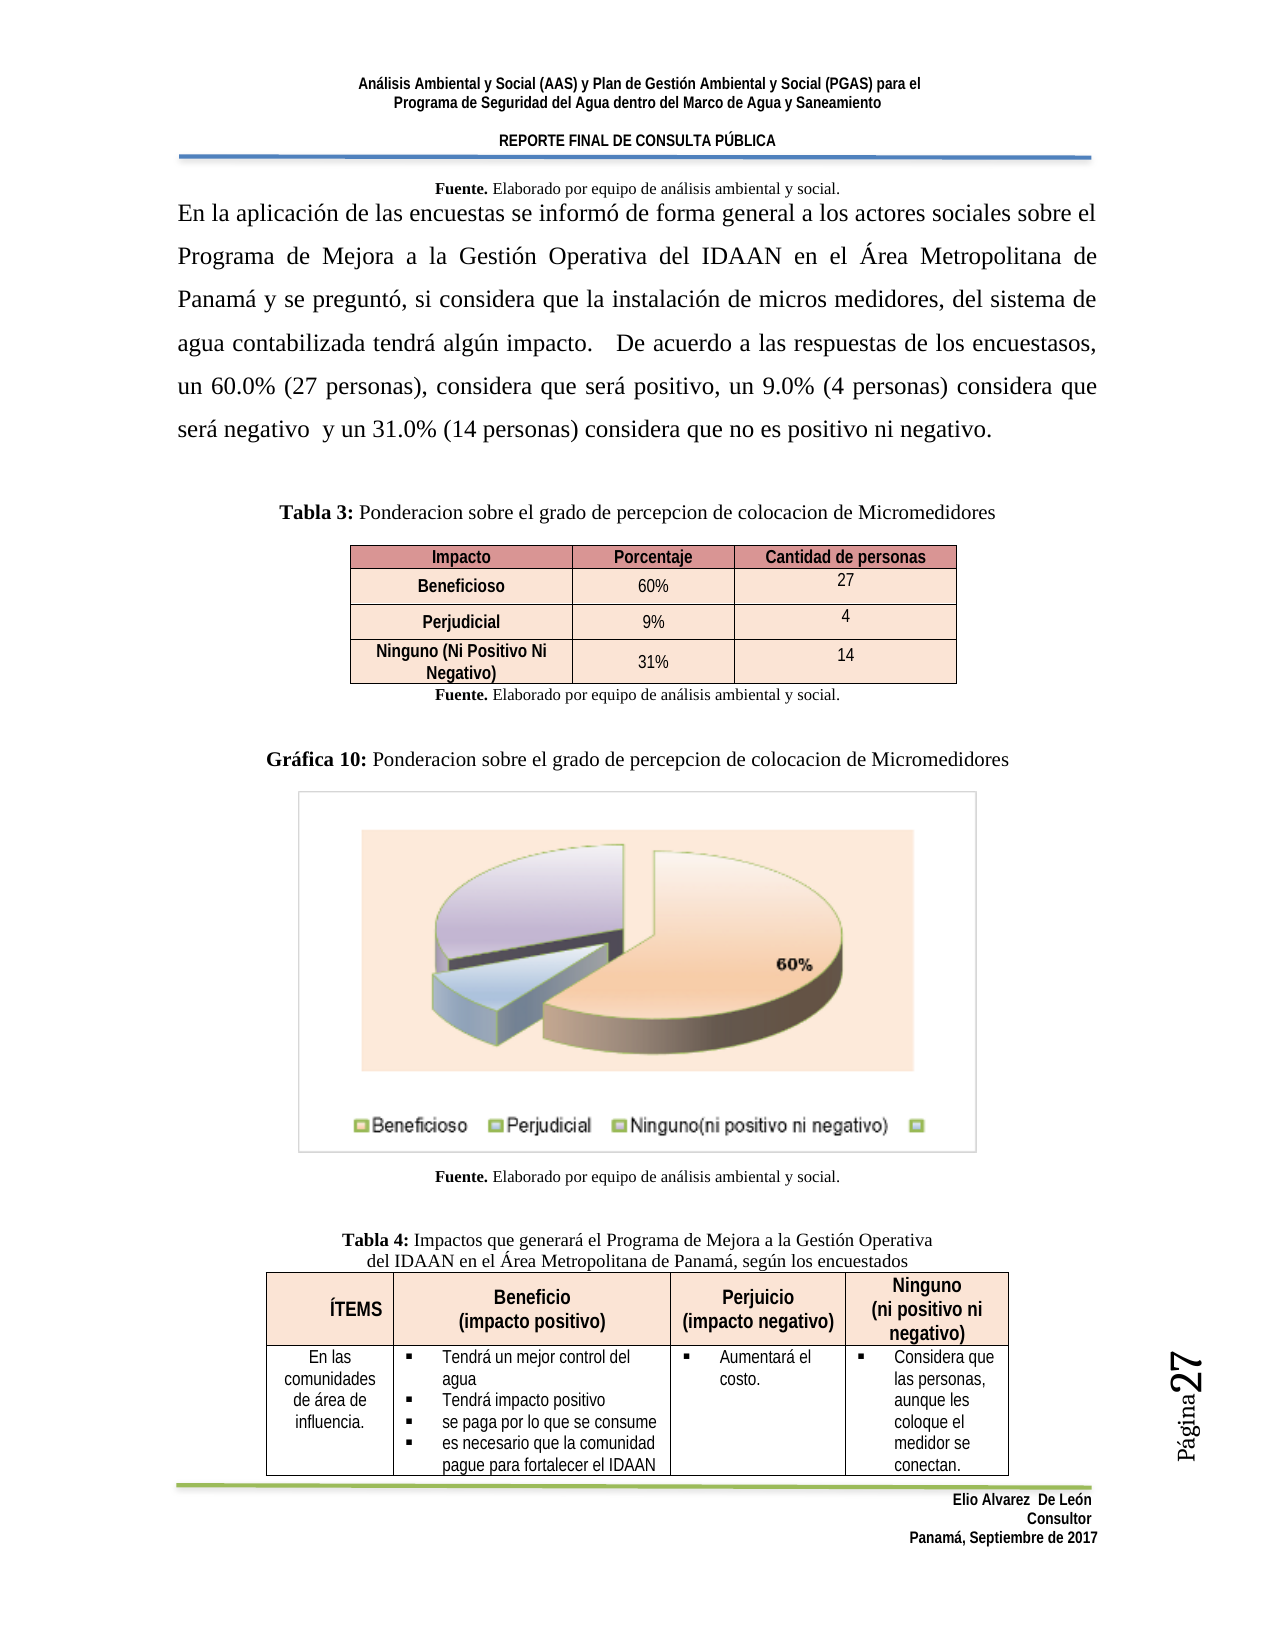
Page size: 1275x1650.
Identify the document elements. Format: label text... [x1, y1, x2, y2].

table_cell Perjudicial [351, 605, 572, 639]
text En la aplicación de las encuestas se informó de forma general a los actores sociales sobre el Programa de Mejora a la Gestión Operativa del IDAAN en el Área Metropolitana de Panamá y se preguntó, si considera que la instalación de micros medidores, del sistema de agua contabilizada tendrá algún impacto. De acuerdo a las respuestas de los encuestasos, un 60.0% (27 personas), considera que será positivo, un 9.0% (4 personas) considera que será negativo y un 31.0% (14 personas) considera que no es positivo ni negativo. [177, 198, 1098, 443]
table_header ÍTEMS [267, 1273, 393, 1345]
text Tabla 3: Ponderacion sobre el grado de percepcion de colocacion de Micromedidores [177, 500, 1098, 524]
text Tabla 4: Impactos que generará el Programa de Mejora a la Gestión Operativa [177, 1229, 1098, 1250]
text del IDAAN en el Área Metropolitana de Panamá, según los encuestados [177, 1250, 1098, 1272]
table_header Beneficio (impacto positivo) [394, 1273, 670, 1345]
table_cell 4 [735, 605, 956, 639]
table_header Porcentaje [573, 546, 734, 568]
table_cell Aumentará el costo. [671, 1346, 845, 1475]
table_header Cantidad de personas [735, 546, 956, 568]
table_cell Beneficioso [351, 569, 572, 603]
table_cell Ninguno (Ni Positivo Ni Negativo) [351, 640, 572, 683]
table_cell 60% [573, 569, 734, 603]
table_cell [846, 1346, 1008, 1475]
picture [298, 791, 977, 1153]
table_header Perjuicio (impacto negativo) [671, 1273, 845, 1345]
table_header Ninguno (ni positivo ni negativo) [846, 1273, 1008, 1345]
table_cell 31% [573, 640, 734, 683]
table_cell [267, 1346, 393, 1475]
text Gráfica 10: Ponderacion sobre el grado de percepcion de colocacion de Micromedidores [177, 747, 1098, 771]
text Fuente. Elaborado por equipo de análisis ambiental y social. [177, 684, 1098, 703]
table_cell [394, 1346, 670, 1475]
text Fuente. Elaborado por equipo de análisis ambiental y social. [177, 1167, 1098, 1186]
table_cell 14 [735, 640, 956, 683]
table_cell 9% [573, 605, 734, 639]
table_header Impacto [351, 546, 572, 568]
text Fuente. Elaborado por equipo de análisis ambiental y social. [177, 179, 1098, 198]
table_cell 27 [735, 569, 956, 603]
